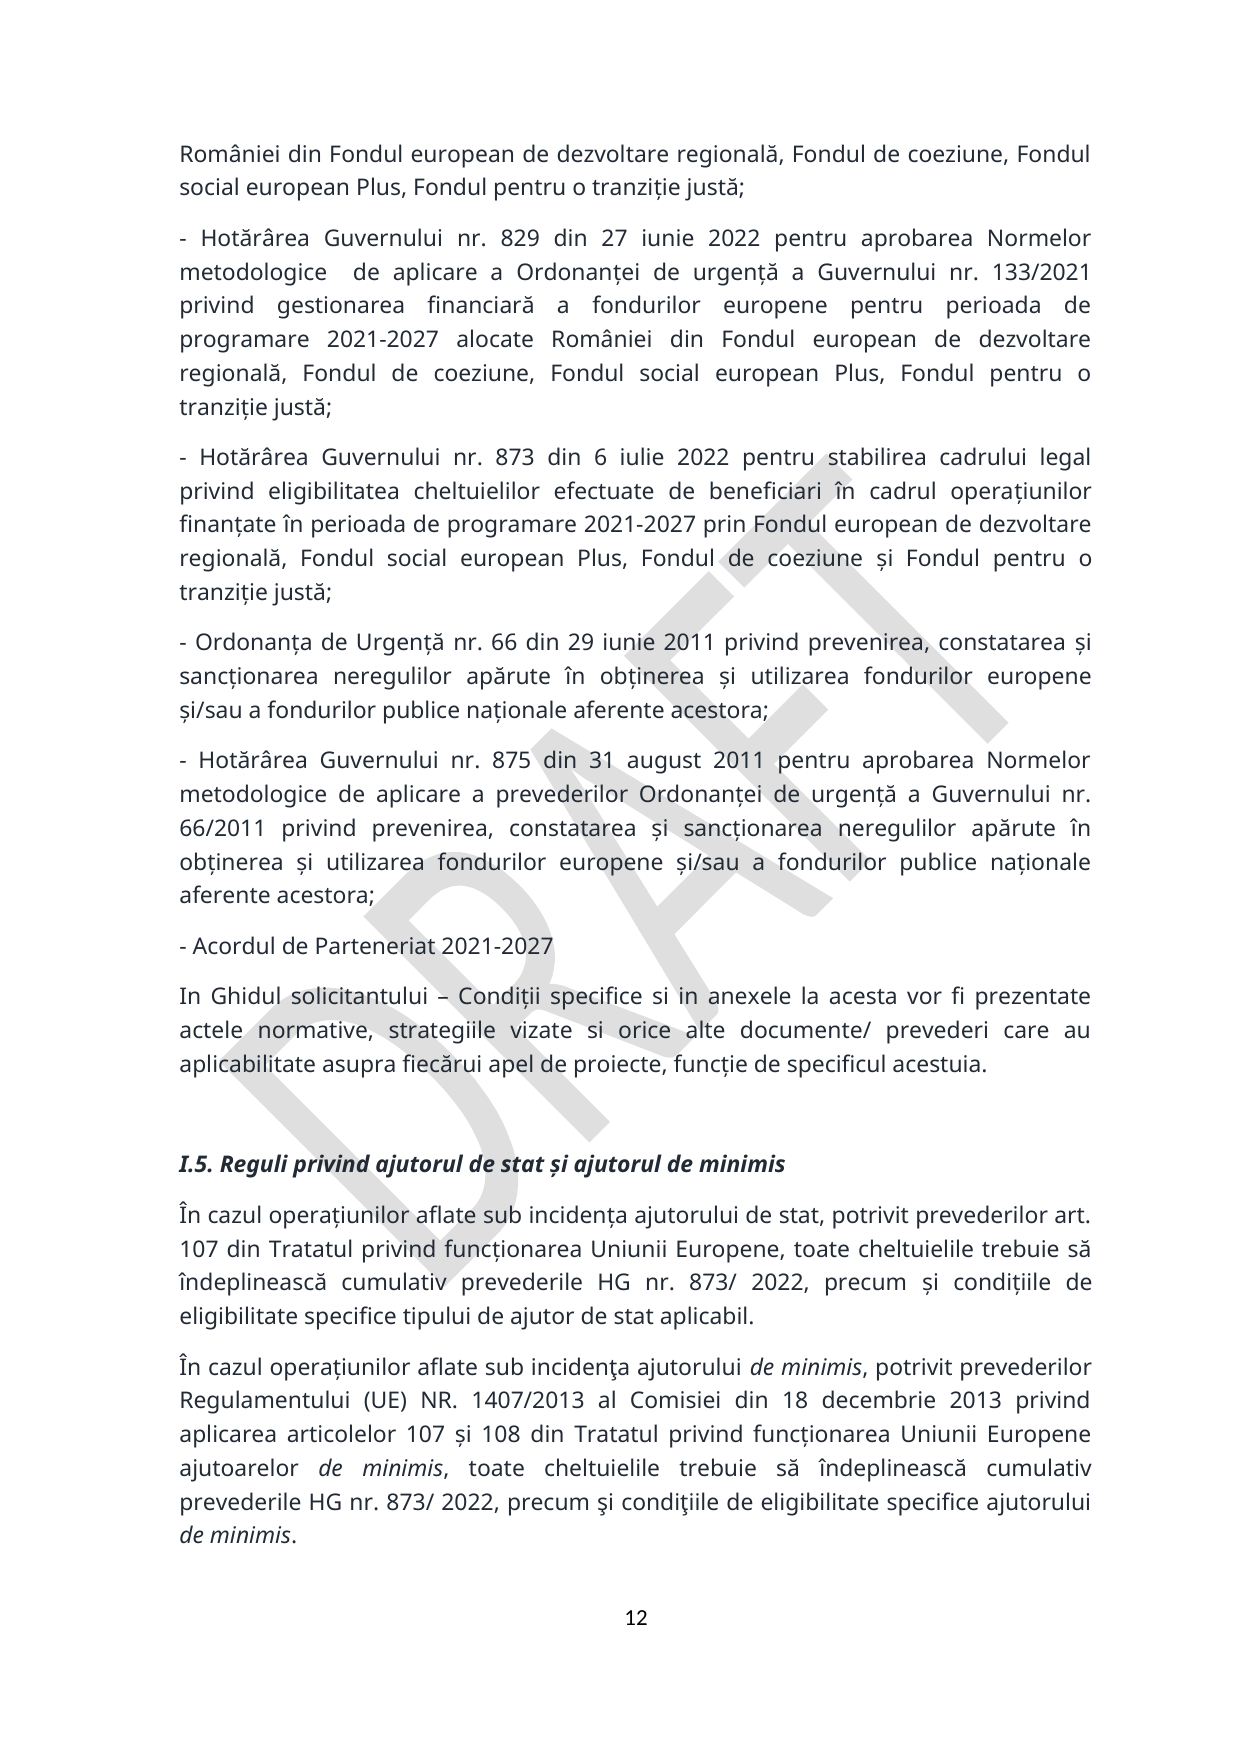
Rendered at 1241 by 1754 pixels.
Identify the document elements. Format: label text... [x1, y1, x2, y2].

text - Hotărârea Guvernului nr. 873 din 6 iulie 2022 pentru stabilirea cadrului legal privind eligibilitatea cheltuielilor efectuate de beneficiari în cadrul operaţiunilor finanţate în perioada de programare 2021-2027 prin Fondul european de dezvoltare regională, Fondul social european Plus, Fondul de coeziune şi Fondul pentru o tranziţie justă; [179, 441, 1092, 607]
text - Hotărârea Guvernului nr. 829 din 27 iunie 2022 pentru aprobarea Normelor metodologice de aplicare a Ordonanţei de urgenţă a Guvernului nr. 133/2021 privind gestionarea financiară a fondurilor europene pentru perioada de programare 2021-2027 alocate României din Fondul european de dezvoltare regională, Fondul de coeziune, Fondul social european Plus, Fondul pentru o tranziţie justă; [179, 222, 1092, 422]
text I.5. Reguli privind ajutorul de stat și ajutorul de minimis [179, 1148, 1092, 1179]
text - Acordul de Parteneriat 2021-2027 [179, 929, 1092, 961]
text - Hotărârea Guvernului nr. 875 din 31 august 2011 pentru aprobarea Normelor metodologice de aplicare a prevederilor Ordonanței de urgență a Guvernului nr. 66/2011 privind prevenirea, constatarea și sancționarea neregulilor apărute în obținerea și utilizarea fondurilor europene și/sau a fondurilor publice naționale aferente acestora; [179, 744, 1092, 910]
text În cazul operaţiunilor aflate sub incidenţa ajutorului de stat, potrivit prevederilor art. 107 din Tratatul privind funcţionarea Uniunii Europene, toate cheltuielile trebuie să îndeplinească cumulativ prevederile HG nr. 873/ 2022, precum şi condiţiile de eligibilitate specifice tipului de ajutor de stat aplicabil. [179, 1199, 1092, 1331]
text În cazul operațiunilor aflate sub incidenţa ajutorului de minimis, potrivit prevederilor Regulamentului (UE) NR. 1407/2013 al Comisiei din 18 decembrie 2013 privind aplicarea articolelor 107 și 108 din Tratatul privind funcționarea Uniunii Europene ajutoarelor de minimis, toate cheltuielile trebuie să îndeplinească cumulativ prevederile HG nr. 873/ 2022, precum şi condiţiile de eligibilitate specifice ajutorului de minimis. [179, 1350, 1092, 1550]
text In Ghidul solicitantului – Condiții specifice si in anexele la acesta vor fi prezentate actele normative, strategiile vizate si orice alte documente/ prevederi care au aplicabilitate asupra fiecărui apel de proiecte, funcție de specificul acestuia. [179, 980, 1092, 1079]
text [179, 137, 1092, 202]
text - Ordonanţa de Urgenţă nr. 66 din 29 iunie 2011 privind prevenirea, constatarea şi sancţionarea neregulilor apărute în obţinerea şi utilizarea fondurilor europene şi/sau a fondurilor publice naţionale aferente acestora; [179, 626, 1092, 725]
